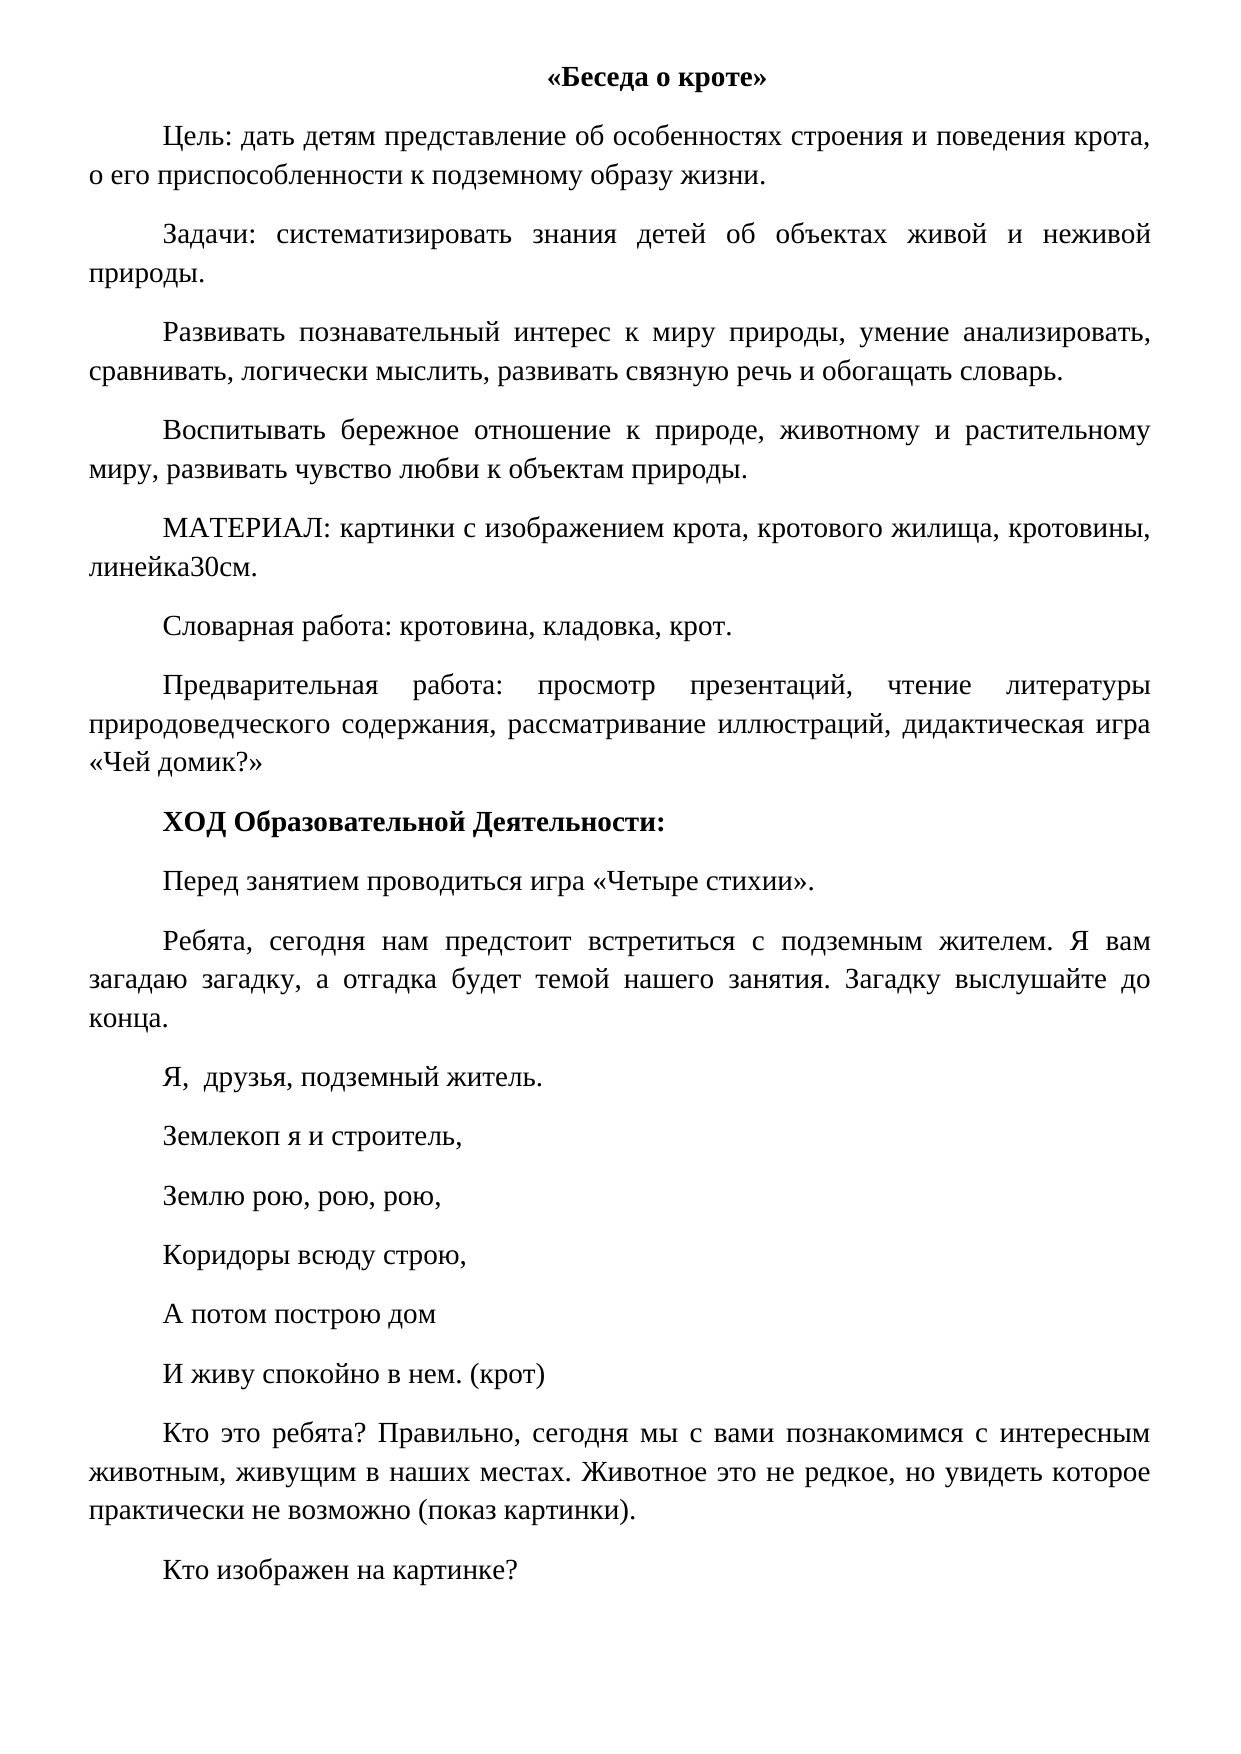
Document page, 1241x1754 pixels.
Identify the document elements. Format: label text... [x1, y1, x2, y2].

text Предварительная работа: просмотр презентаций, чтение литературы природоведческого содержания, рассматривание иллюстраций, дидактическая игра «Чей домик?» [88, 667, 1152, 778]
text Цель: дать детям представление об особенностях строения и поведения крота, о его приспособленности к подземному образу жизни. [88, 118, 1152, 191]
text И живу спокойно в нем. (крот) [88, 1356, 1152, 1389]
text Перед занятием проводиться игра «Четыре стихии». [88, 863, 1152, 897]
text Землекоп я и строитель, [88, 1118, 1152, 1152]
text Кто это ребята? Правильно, сегодня мы с вами познакомимся с интересным животным, живущим в наших местах. Животное это не редкое, но увидеть которое практически не возможно (показ картинки). [88, 1415, 1152, 1526]
text ХОД Образовательной Деятельности: [88, 804, 1152, 837]
text Я, друзья, подземный житель. [88, 1059, 1152, 1093]
text Воспитывать бережное отношение к природе, животному и растительному миру, развивать чувство любви к объектам природы. [88, 412, 1152, 484]
text Задачи: систематизировать знания детей об объектах живой и неживой природы. [88, 216, 1152, 288]
text Развивать познавательный интерес к миру природы, умение анализировать, сравнивать, логически мыслить, развивать связную речь и обогащать словарь. [88, 314, 1152, 386]
text Словарная работа: кротовина, кладовка, крот. [88, 608, 1152, 642]
text Землю рою, рою, рою, [88, 1178, 1152, 1211]
text МАТЕРИАЛ: картинки с изображением крота, кротового жилища, кротовины, линейка30см. [88, 510, 1152, 582]
text Ребята, сегодня нам предстоит встретиться с подземным жителем. Я вам загадаю загадку, а отгадка будет темой нашего занятия. Загадку выслушайте до конца. [88, 923, 1152, 1033]
text Коридоры всюду строю, [88, 1237, 1152, 1271]
text «Беседа о кроте» [88, 59, 1152, 93]
text Кто изображен на картинке? [88, 1552, 1152, 1585]
text А потом построю дом [88, 1297, 1152, 1330]
